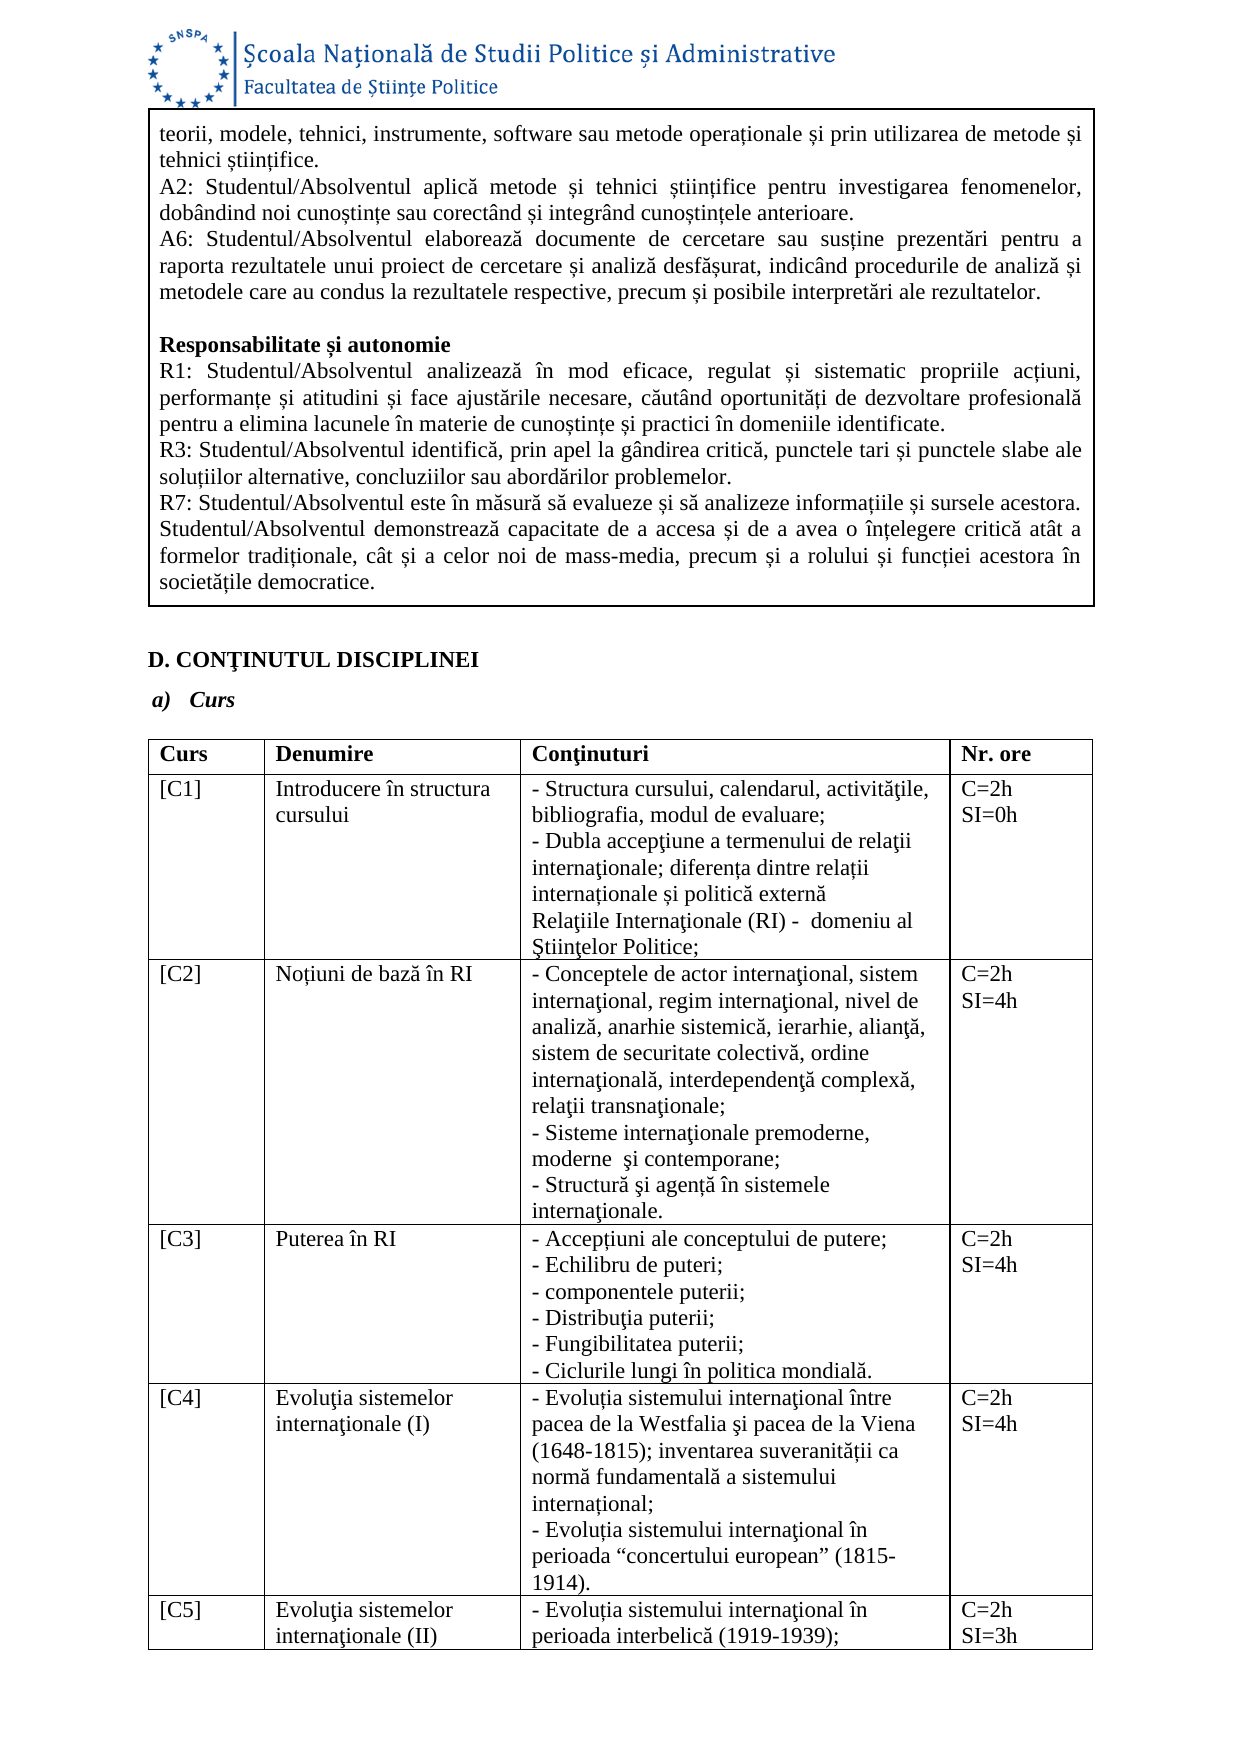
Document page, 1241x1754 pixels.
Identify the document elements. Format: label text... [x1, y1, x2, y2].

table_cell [521, 1596, 949, 1649]
table_header Nr. ore [951, 740, 1092, 774]
table_cell [C2] [149, 960, 264, 1224]
table_cell - Structura cursului, calendarul, activităţile, bibliografia, modul de evaluare; - Dubla accepţiune a termenului de relaţii internaţionale; diferența dintre relații internaționale și politică externă Relaţiile Internaţionale (RI) - domeniu al Ştiinţelor Politice; [521, 775, 949, 959]
table_cell Introducere în structura cursului [265, 775, 520, 959]
table_cell [C4] [149, 1384, 264, 1595]
table_cell C=2h SI=4h [951, 1384, 1092, 1595]
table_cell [265, 1596, 520, 1649]
table_cell Puterea în RI [265, 1225, 520, 1383]
table_header Denumire [265, 740, 520, 774]
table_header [150, 110, 1093, 605]
table_cell C=2h SI=4h [951, 1225, 1092, 1383]
table_cell - Accepțiuni ale conceptului de putere; - Echilibru de puteri; - componentele puterii; - Distribuţia puterii; - Fungibilitatea puterii; - Ciclurile lungi în politica mondială. [521, 1225, 949, 1383]
table_cell [C3] [149, 1225, 264, 1383]
table_cell - Evoluția sistemului internaţional între pacea de la Westfalia şi pacea de la Viena (1648-1815); inventarea suveranității ca normă fundamentală a sistemului internațional; - Evoluția sistemului internaţional în perioada “concertului european” (1815-1914). [521, 1384, 949, 1595]
table_cell Evoluţia sistemelor internaţionale (I) [265, 1384, 520, 1595]
list Curs [152, 686, 1093, 712]
table_cell C=2h SI=3h [951, 1596, 1092, 1649]
table_cell [C1] [149, 775, 264, 959]
table_header Curs [149, 740, 264, 774]
table_cell - Conceptele de actor internaţional, sistem internaţional, regim internaţional, nivel de analiză, anarhie sistemică, ierarhie, alianţă, sistem de securitate colectivă, ordine internaţională, interdependenţă complexă, relaţii transnaţionale; - Sisteme internaţionale premoderne, moderne şi contemporane; - Structură şi agență în sistemele internaţionale. [521, 960, 949, 1224]
table_cell C=2h SI=4h [951, 960, 1092, 1224]
table_cell C=2h SI=0h [951, 775, 1092, 959]
text D. CONŢINUTUL DISCIPLINEI [148, 646, 1093, 673]
table_cell Noțiuni de bază în RI [265, 960, 520, 1224]
table_cell [C5] [149, 1596, 264, 1649]
picture [147, 29, 836, 108]
table_header Conţinuturi [521, 740, 949, 774]
